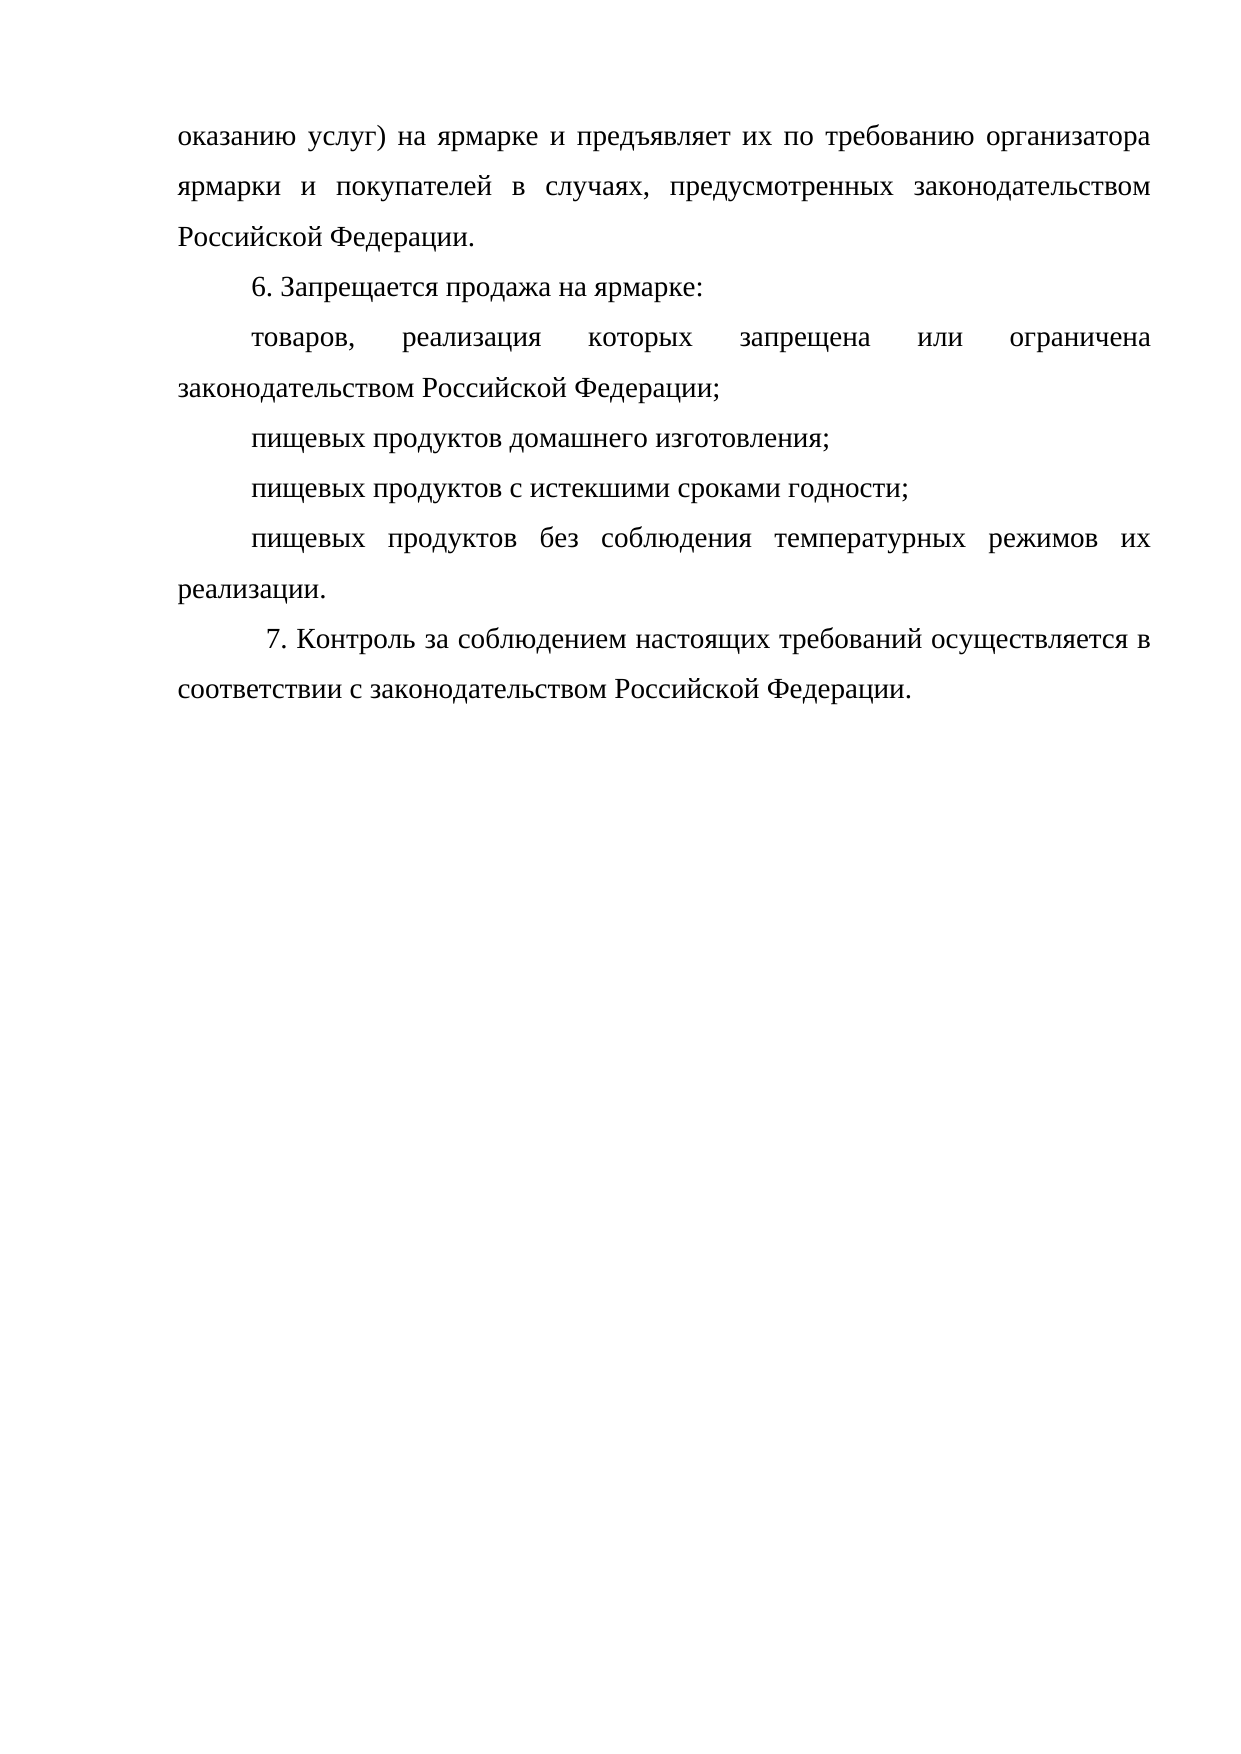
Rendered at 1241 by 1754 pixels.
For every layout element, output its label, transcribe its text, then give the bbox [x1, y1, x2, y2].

text пищевых продуктов домашнего изготовления; [177, 420, 1152, 453]
text 7. Контроль за соблюдением настоящих требований осуществляется в соответствии с законодательством Российской Федерации. [177, 621, 1152, 705]
text 6. Запрещается продажа на ярмарке: [177, 269, 1152, 303]
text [177, 118, 1152, 252]
text товаров, реализация которых запрещена или ограничена законодательством Российской Федерации; [177, 319, 1152, 403]
text пищевых продуктов без соблюдения температурных режимов их реализации. [177, 521, 1152, 604]
text пищевых продуктов с истекшими сроками годности; [177, 470, 1152, 504]
